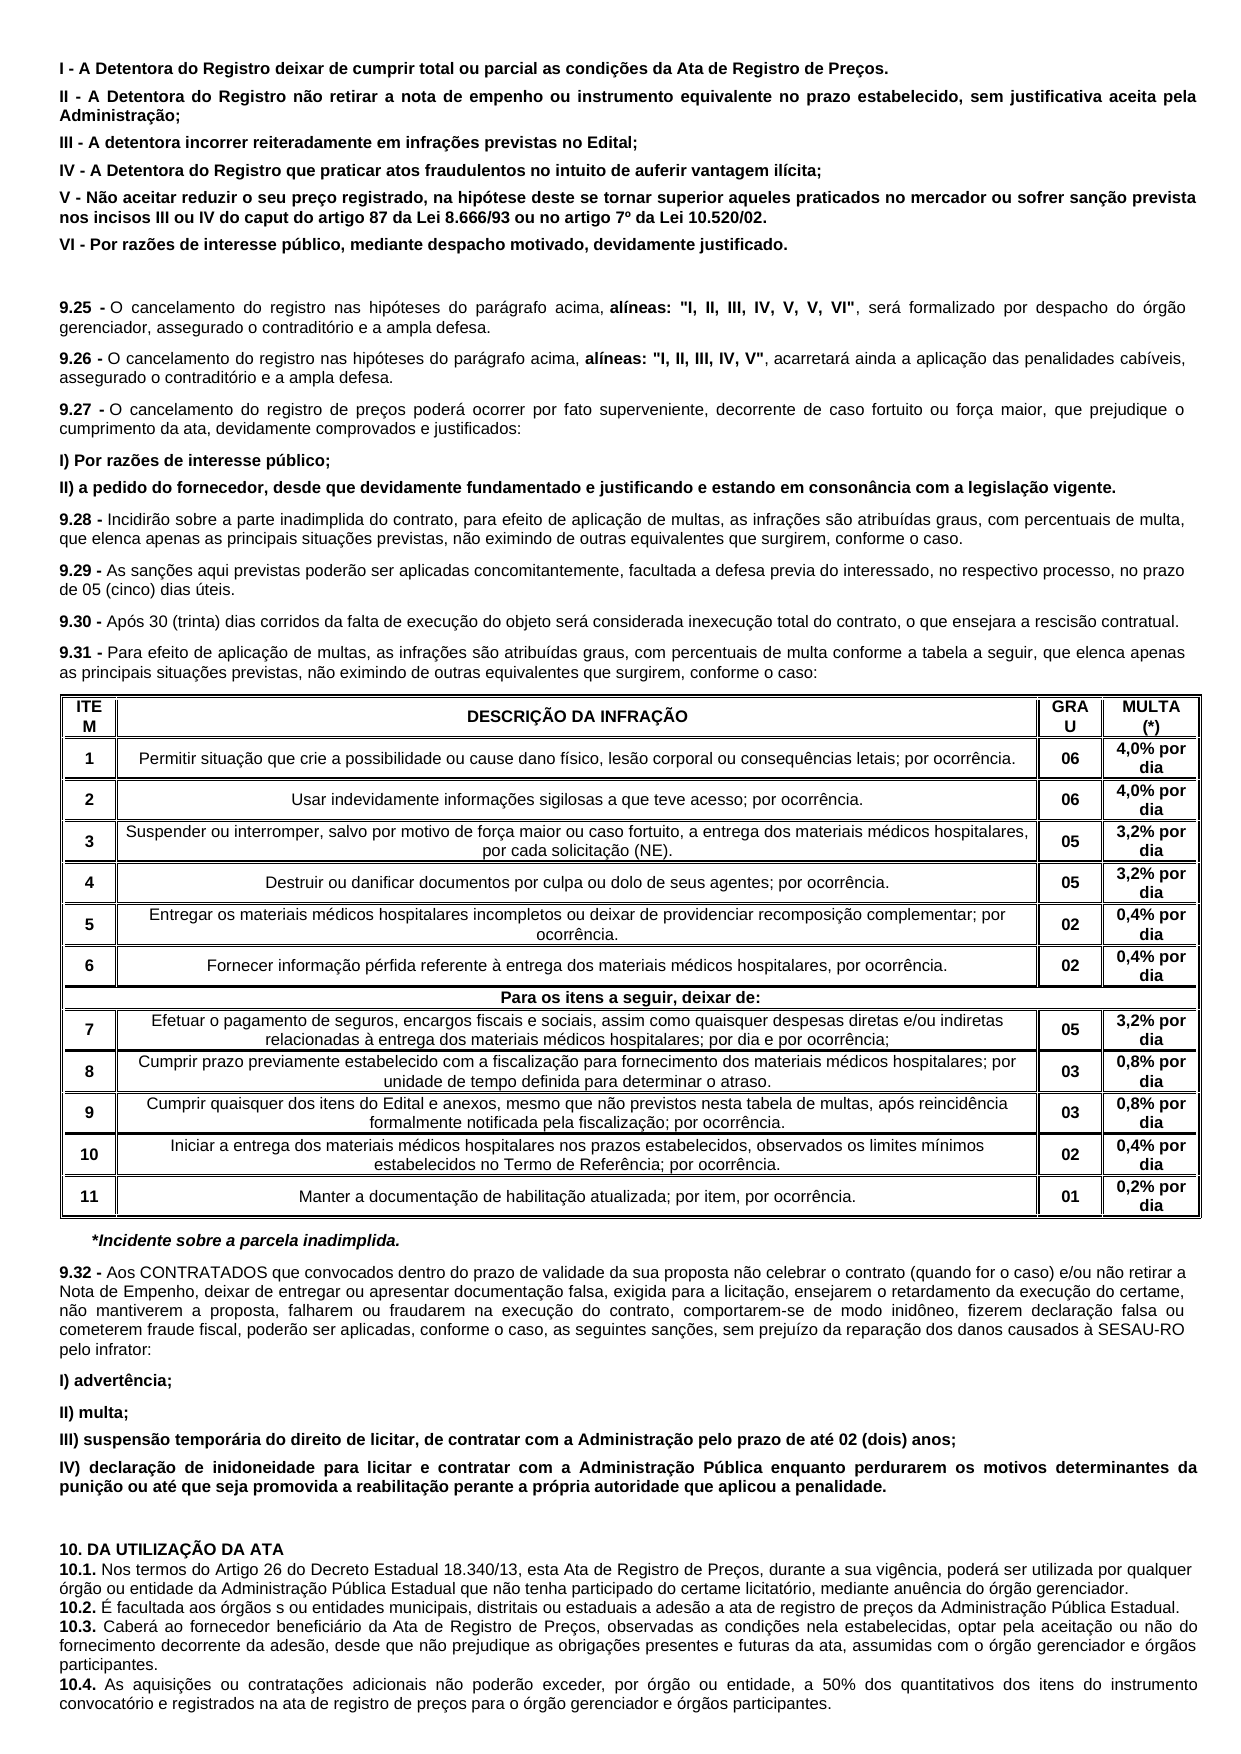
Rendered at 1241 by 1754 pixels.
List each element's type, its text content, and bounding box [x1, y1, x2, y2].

table_cell 9 [61, 1091, 117, 1132]
text III - A detentora incorrer reiteradamente em infrações previstas no Edital; [59, 133, 1199, 152]
table_cell Destruir ou danificar documentos por culpa ou dolo de seus agentes; por ocorrência. [118, 864, 1036, 902]
text 9.27 - O cancelamento do registro de preços poderá ocorrer por fato superveniente, decorrente de caso fortuito ou força maior, que prejudique o cumprimento da ata, devidamente comprovados e justificados: [59, 400, 1186, 438]
text 9.28 - Incidirão sobre a parte inadimplida do contrato, para efeito de aplicação de multas, as infrações são atribuídas graus, com percentuais de multa, que elenca apenas as principais situações previstas, não eximindo de outras equivalentes que surgirem, conforme o caso. [59, 510, 1186, 548]
text I) Por razões de interesse público; [59, 451, 1199, 470]
table_cell Efetuar o pagamento de seguros, encargos fiscais e sociais, assim como quaisquer despesas diretas e/ou indiretas relacionadas à entrega dos materiais médicos hospitalares; por dia e por ocorrência; [118, 1011, 1036, 1049]
text 9.30 - Após 30 (trinta) dias corridos da falta de execução do objeto será considerada inexecução total do contrato, o que ensejara a rescisão contratual. [59, 612, 1186, 631]
table_cell Entregar os materiais médicos hospitalares incompletos ou deixar de providenciar recomposição complementar; por ocorrência. [118, 905, 1036, 943]
text VI - Por razões de interesse público, mediante despacho motivado, devidamente justificado. [59, 235, 1199, 254]
table_cell 0,8% por dia [1104, 1049, 1198, 1091]
table_cell Cumprir quaisquer dos itens do Edital e anexos, mesmo que não previstos nesta tabela de multas, após reincidência formalmente notificada pela fiscalização; por ocorrência. [118, 1094, 1036, 1132]
text IV - A Detentora do Registro que praticar atos fraudulentos no intuito de auferir vantagem ilícita; [59, 161, 1199, 180]
table_cell 3,2% por dia [1104, 1008, 1199, 1049]
text II - A Detentora do Registro não retirar a nota de empenho ou instrumento equivalente no prazo estabelecido, sem justificativa aceita pela Administração; [59, 87, 1199, 125]
table_header GRAU [1038, 698, 1102, 736]
table_cell 05 [1040, 822, 1101, 860]
text II) a pedido do fornecedor, desde que devidamente fundamentado e justificando e estando em consonância com a legislação vigente. [59, 478, 1199, 497]
table_cell 3,2% por dia [1104, 860, 1199, 902]
table_header DESCRIÇÃO DA INFRAÇÃO [117, 696, 1038, 736]
table_header ITEM [63, 698, 117, 736]
table_cell 02 [1040, 905, 1101, 943]
table_cell 06 [1040, 739, 1101, 777]
table_cell 0,4% por dia [1103, 902, 1200, 943]
table_cell 05 [1040, 1011, 1101, 1049]
text 10.2. É facultada aos órgãos s ou entidades municipais, distritais ou estaduais a adesão a ata de registro de preços da Administração Pública Estadual. [59, 1598, 1194, 1617]
table_cell Fornecer informação pérfida referente à entrega dos materiais médicos hospitalares, por ocorrência. [118, 947, 1036, 985]
text 10. DA UTILIZAÇÃO DA ATA [59, 1540, 1199, 1559]
table_cell Cumprir prazo previamente estabelecido com a fiscalização para fornecimento dos materiais médicos hospitalares; por unidade de tempo definida para determinar o atraso. [118, 1052, 1036, 1091]
table_cell Permitir situação que crie a possibilidade ou cause dano físico, lesão corporal ou consequências letais; por ocorrência. [118, 739, 1036, 777]
table_cell 03 [1040, 1052, 1101, 1091]
table_cell 03 [1040, 1094, 1101, 1132]
table_cell 11 [61, 1174, 117, 1215]
table_cell Iniciar a entrega dos materiais médicos hospitalares nos prazos estabelecidos, observados os limites mínimos estabelecidos no Termo de Referência; por ocorrência. [118, 1135, 1036, 1174]
text 9.31 - Para efeito de aplicação de multas, as infrações são atribuídas graus, com percentuais de multa conforme a tabela a seguir, que elenca apenas as principais situações previstas, não eximindo de outras equivalentes que surgirem, conforme o caso: [59, 643, 1186, 682]
text 9.32 - Aos CONTRATADOS que convocados dentro do prazo de validade da sua proposta não celebrar o contrato (quando for o caso) e/ou não retirar a Nota de Empenho, deixar de entregar ou apresentar documentação falsa, exigida para a licitação, ensejarem o retardamento da execução do certame, não mantiverem a proposta, falharem ou fraudarem na execução do contrato, comportarem-se de modo inidôneo, fizerem declaração falsa ou cometerem fraude fiscal, poderão ser aplicadas, conforme o caso, as seguintes sanções, sem prejuízo da reparação dos danos causados à SESAU-RO pelo infrator: [59, 1263, 1186, 1358]
table_cell 4,0% por dia [1103, 736, 1200, 777]
table_cell 1 [61, 736, 117, 777]
table_cell Manter a documentação de habilitação atualizada; por item, por ocorrência. [117, 1174, 1038, 1215]
text V - Não aceitar reduzir o seu preço registrado, na hipótese deste se tornar superior aqueles praticados no mercador ou sofrer sanção prevista nos incisos III ou IV do caput do artigo 87 da Lei 8.666/93 ou no artigo 7º da Lei 10.520/02. [59, 188, 1199, 227]
table_cell Usar indevidamente informações sigilosas a que teve acesso; por ocorrência. [118, 781, 1036, 819]
text II) multa; [59, 1403, 1199, 1422]
list 10.3. Caberá ao fornecedor beneficiário da Ata de Registro de Preços, observadas as condições nela estabelecidas, optar pela aceitação ou não do fornecimento decorrente da adesão, desde que não prejudique as obrigações presentes e futuras da ata, assumidas com o órgão gerenciador e órgãos participantes. [59, 1617, 1199, 1674]
table_cell 10 [63, 1132, 115, 1174]
table_cell 6 [63, 944, 115, 985]
table_cell 05 [1040, 864, 1101, 902]
table_cell 5 [61, 902, 117, 943]
table_cell 4 [63, 860, 115, 902]
table_cell 0,4% por dia [1104, 944, 1199, 985]
table_cell 7 [63, 1008, 115, 1049]
table_cell 8 [63, 1049, 115, 1091]
table_cell 06 [1040, 781, 1101, 819]
list 10.4. As aquisições ou contratações adicionais não poderão exceder, por órgão ou entidade, a 50% dos quantitativos dos itens do instrumento convocatório e registrados na ata de registro de preços para o órgão gerenciador e órgãos participantes. [59, 1674, 1199, 1713]
table_cell 4,0% por dia [1104, 777, 1199, 819]
text 9.29 - As sanções aqui previstas poderão ser aplicadas concomitantemente, facultada a defesa previa do interessado, no respectivo processo, no prazo de 05 (cinco) dias úteis. [59, 561, 1186, 599]
table_cell Suspender ou interromper, salvo por motivo de força maior ou caso fortuito, a entrega dos materiais médicos hospitalares, por cada solicitação (NE). [118, 822, 1036, 860]
table_cell 02 [1040, 947, 1101, 985]
table_cell 0,8% por dia [1103, 1091, 1200, 1132]
text III) suspensão temporária do direito de licitar, de contratar com a Administração pelo prazo de até 02 (dois) anos; [59, 1430, 1199, 1449]
text *Incidente sobre a parcela inadimplida. [59, 1231, 1186, 1250]
table_cell 02 [1040, 1135, 1101, 1174]
table_cell 2 [63, 777, 115, 819]
table_cell Para os itens a seguir, deixar de: [63, 985, 1198, 1007]
text 9.26 - O cancelamento do registro nas hipóteses do parágrafo acima, alíneas: "I, II, III, IV, V", acarretará ainda a aplicação das penalidades cabíveis, assegurado o contraditório e a ampla defesa. [59, 349, 1186, 387]
table_cell 01 [1038, 1177, 1102, 1215]
text IV) declaração de inidoneidade para licitar e contratar com a Administração Pública enquanto perdurarem os motivos determinantes da punição ou até que seja promovida a reabilitação perante a própria autoridade que aplicou a penalidade. [59, 1458, 1199, 1496]
table_cell 0,4% por dia [1104, 1132, 1198, 1174]
text I - A Detentora do Registro deixar de cumprir total ou parcial as condições da Ata de Registro de Preços. [59, 59, 1199, 78]
table_cell 0,2% por dia [1103, 1174, 1200, 1215]
table_cell 3,2% por dia [1103, 819, 1200, 860]
text I) advertência; [59, 1371, 1186, 1390]
text 9.25 - O cancelamento do registro nas hipóteses do parágrafo acima, alíneas: "I, II, III, IV, V, V, VI", será formalizado por despacho do órgão gerenciador, assegurado o contraditório e a ampla defesa. [59, 298, 1186, 337]
table_header MULTA (*) [1103, 698, 1198, 736]
text 10.1. Nos termos do Artigo 26 do Decreto Estadual 18.340/13, esta Ata de Registro de Preços, durante a sua vigência, poderá ser utilizada por qualquer órgão ou entidade da Administração Pública Estadual que não tenha participado do certame licitatório, mediante anuência do órgão gerenciador. [59, 1559, 1194, 1598]
table_cell 3 [61, 819, 117, 860]
